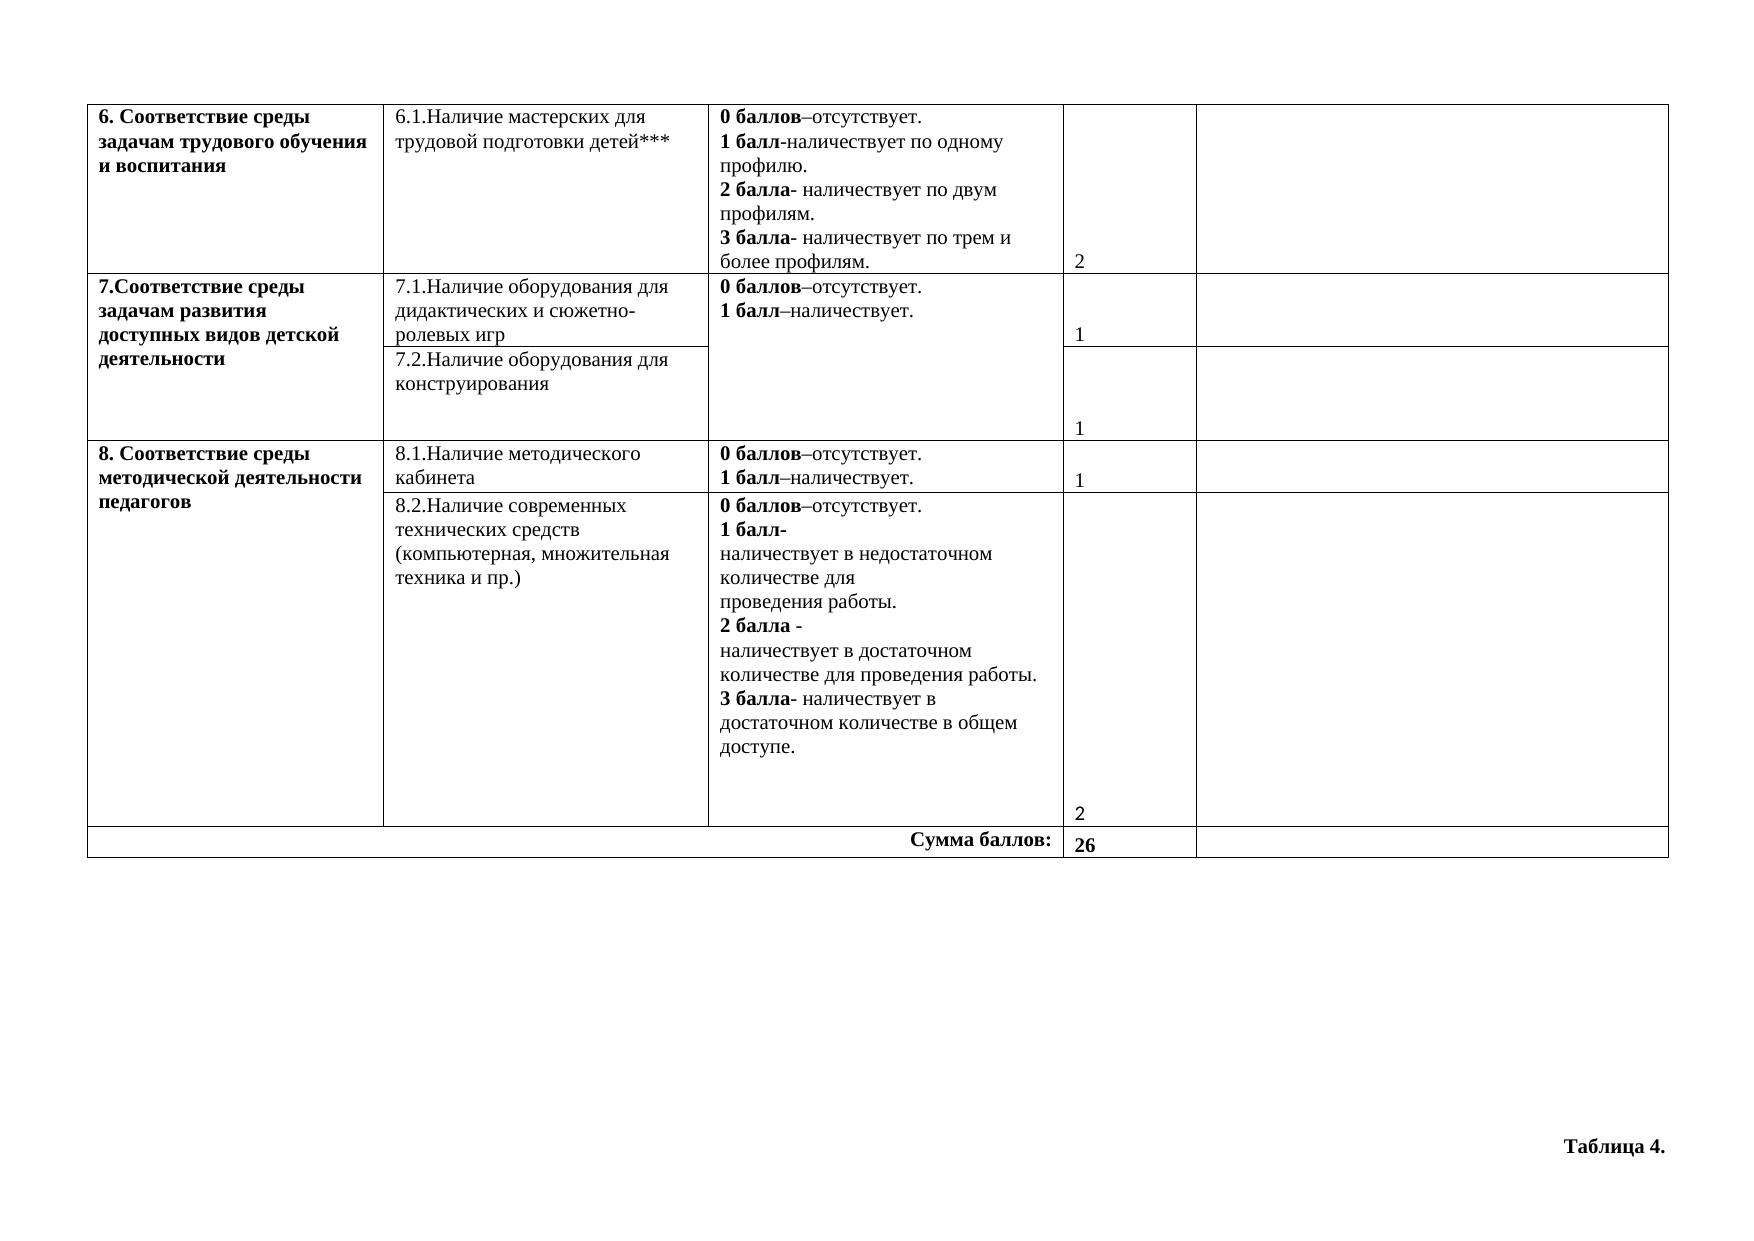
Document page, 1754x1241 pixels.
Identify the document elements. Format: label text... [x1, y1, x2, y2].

table_cell [1197, 347, 1668, 440]
table_cell 8. Соответствие среды методической деятельности педагогов [88, 441, 383, 826]
table_cell 0 баллов–отсутствует. 1 балл-наличествует по одному профилю. 2 балла- наличествует по двум профилям. 3 балла- наличествует по трем и более профилям. [709, 105, 1063, 273]
table_cell [1197, 105, 1668, 273]
table_cell 6.1.Наличие мастерских для трудовой подготовки детей*** [384, 105, 708, 273]
table_cell 7.2.Наличие оборудования для конструирования [384, 347, 708, 440]
table_cell 0 баллов–отсутствует. 1 балл–наличествует. [709, 441, 1063, 492]
table_cell 2 [1064, 105, 1196, 273]
table_cell 7.1.Наличие оборудования для дидактических и сюжетно-ролевых игр [384, 274, 708, 346]
text Таблица 4. [89, 1134, 1665, 1158]
table_cell 8.2.Наличие современных технических средств (компьютерная, множительная техника и пр.) [384, 493, 708, 826]
table_cell 26 [1064, 827, 1196, 857]
table_cell 1 [1064, 274, 1196, 346]
table_cell [1197, 441, 1668, 492]
table_cell 0 баллов–отсутствует. 1 балл–наличествует. [709, 274, 1063, 440]
table_cell [1197, 274, 1668, 346]
table_cell 8.1.Наличие методического кабинета [384, 441, 708, 492]
table_cell 0 баллов–отсутствует. 1 балл- наличествует в недостаточном количестве для проведения работы. 2 балла - наличествует в достаточном количестве для проведения работы. 3 балла- наличествует в достаточном количестве в общем доступе. [709, 493, 1063, 826]
table_cell [1197, 493, 1668, 826]
table_cell 6. Соответствие среды задачам трудового обучения и воспитания [88, 105, 383, 273]
table_cell 2 [1064, 493, 1196, 826]
table_cell 1 [1064, 441, 1196, 492]
table_cell Сумма баллов: [88, 827, 1063, 857]
table_cell 7.Соответствие среды задачам развития доступных видов детской деятельности [88, 274, 383, 440]
table_cell [1197, 827, 1668, 857]
table_cell 1 [1064, 347, 1196, 440]
